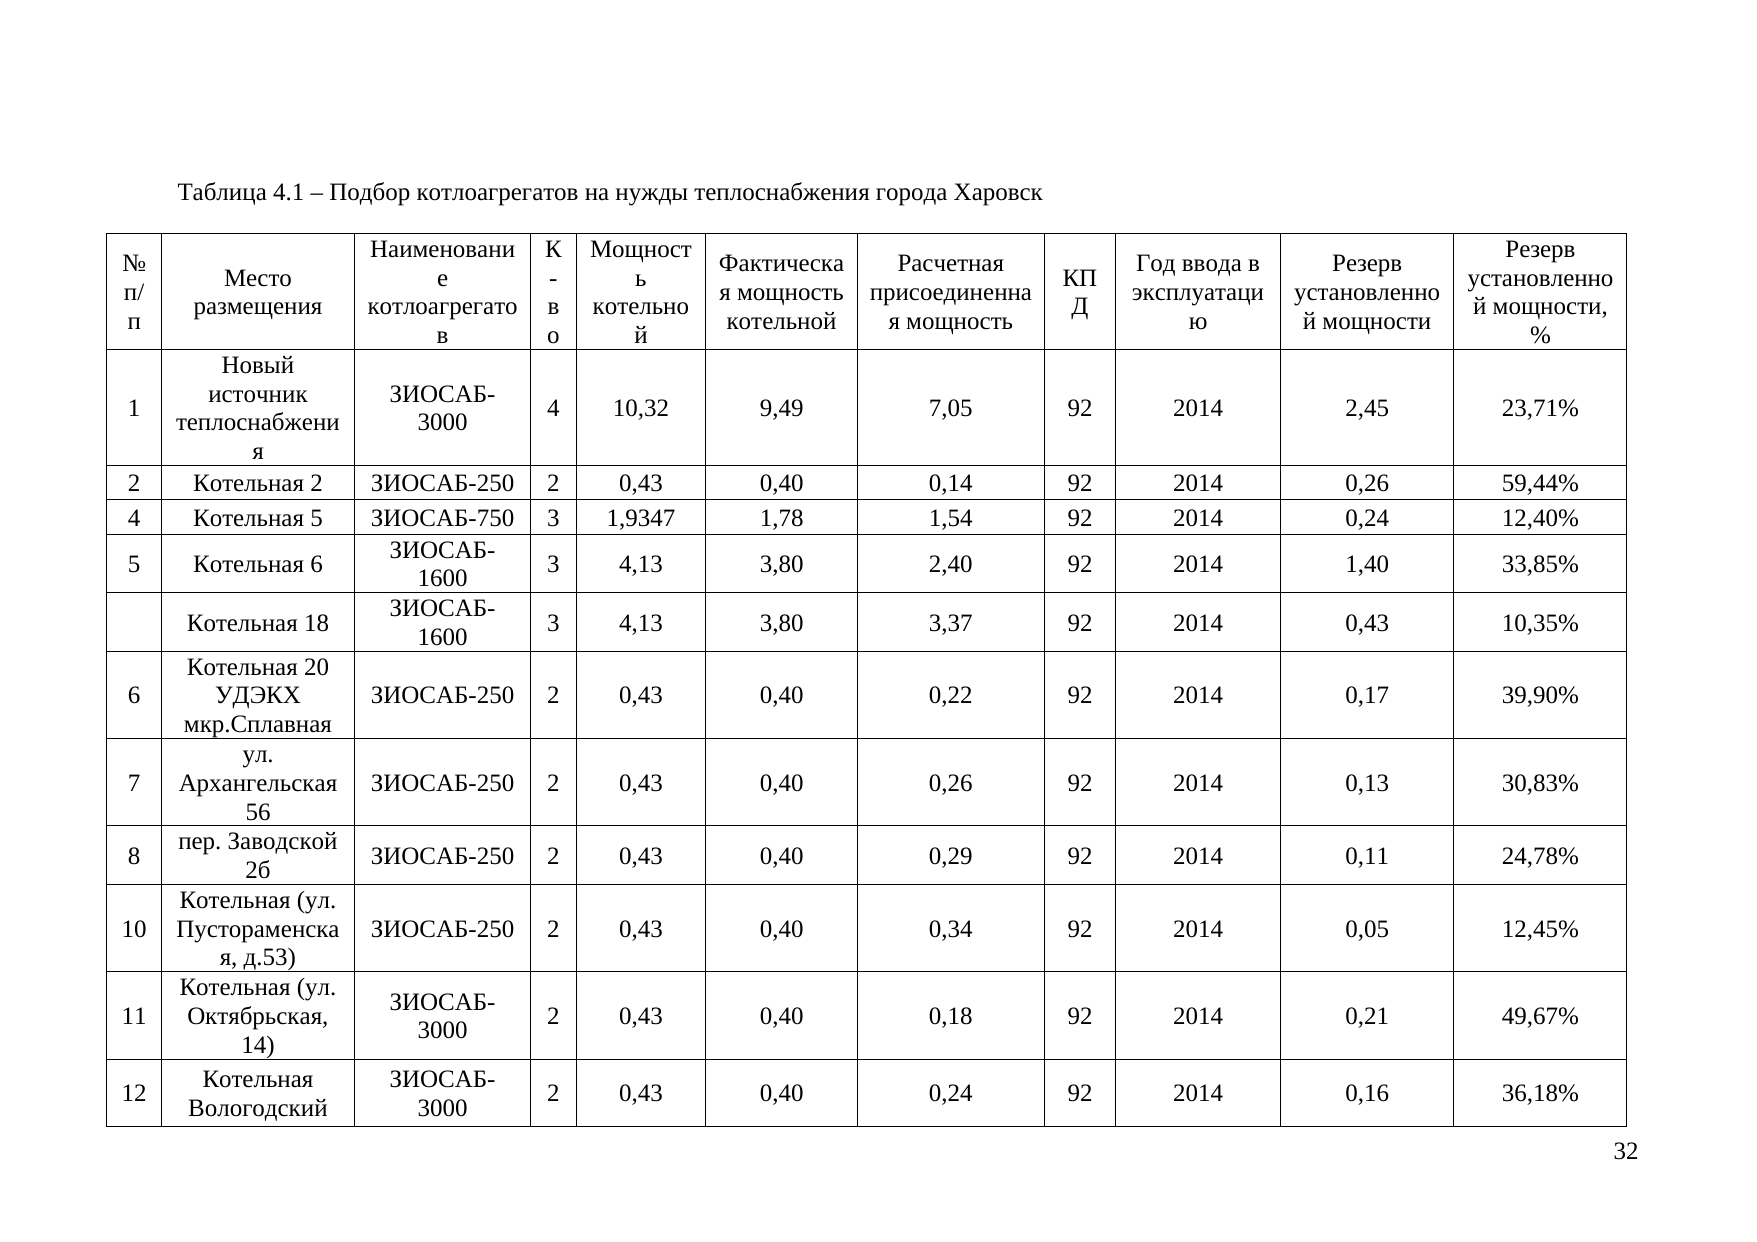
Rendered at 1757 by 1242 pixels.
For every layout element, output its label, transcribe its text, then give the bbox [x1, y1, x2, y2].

table_cell 23,71% [1454, 350, 1626, 465]
table_cell 2014 [1116, 466, 1280, 499]
table_cell 3 [531, 593, 576, 651]
table_cell 2014 [1116, 593, 1280, 651]
table_cell 2 [531, 885, 576, 971]
table_header № п/п [107, 234, 161, 349]
table_cell Котельная 18 [162, 593, 354, 651]
table_cell 0,40 [706, 652, 857, 738]
table_cell 2,45 [1281, 350, 1453, 465]
table_cell пер. Заводской 2б [162, 826, 354, 884]
table_cell 59,44% [1454, 466, 1626, 499]
table_cell ул. Архангельская 56 [162, 739, 354, 825]
table_cell 92 [1045, 652, 1115, 738]
table_cell 12,45% [1454, 885, 1626, 971]
table_cell Котельная 6 [162, 535, 354, 592]
table_cell 1,54 [858, 500, 1044, 534]
table_cell 6 [107, 652, 161, 738]
table_header Место размещения [162, 234, 354, 349]
table_cell 10 [107, 885, 161, 971]
table_cell 0,22 [858, 652, 1044, 738]
table_cell Котельная (ул. Пустораменская, д.53) [162, 885, 354, 971]
table_cell 11 [107, 972, 161, 1058]
table_cell 0,43 [577, 739, 705, 825]
table_cell 0,34 [858, 885, 1044, 971]
table_cell 0,14 [858, 466, 1044, 499]
table_cell 2 [107, 466, 161, 499]
table_cell 92 [1045, 535, 1115, 592]
table_cell 4 [531, 350, 576, 465]
table_cell 12 [107, 1060, 161, 1126]
table_cell 0,11 [1281, 826, 1453, 884]
table_cell 2014 [1116, 826, 1280, 884]
table_cell ЗИОСАБ-250 [355, 652, 530, 738]
table_cell 0,05 [1281, 885, 1453, 971]
table_cell Котельная Вологодский участок ДТВС СЖД- филиал ОАО РЖД [162, 1060, 354, 1126]
table_header КПД [1045, 234, 1115, 349]
table_cell 12,40% [1454, 500, 1626, 534]
table_cell 0,29 [858, 826, 1044, 884]
table_cell 4,13 [577, 535, 705, 592]
table_cell 2014 [1116, 535, 1280, 592]
table_cell 10,35% [1454, 593, 1626, 651]
table_cell 0,43 [577, 826, 705, 884]
table_cell 92 [1045, 593, 1115, 651]
table_cell 3 [531, 500, 576, 534]
table_cell 2014 [1116, 350, 1280, 465]
table_cell 39,90% [1454, 652, 1626, 738]
table_cell 0,43 [577, 1060, 705, 1126]
table_cell 92 [1045, 350, 1115, 465]
table_header Расчетная присоединенная мощность [858, 234, 1044, 349]
table_cell 9,49 [706, 350, 857, 465]
table_cell 33,85% [1454, 535, 1626, 592]
table_cell ЗИОСАБ-250 [355, 885, 530, 971]
table_cell 1,9347 [577, 500, 705, 534]
table_cell 0,40 [706, 739, 857, 825]
table_cell Новый источник теплоснабжения [162, 350, 354, 465]
table_cell 2 [531, 972, 576, 1058]
table_cell 2 [531, 1060, 576, 1126]
table_cell 0,43 [577, 466, 705, 499]
table_cell [107, 593, 161, 651]
table_cell 0,43 [577, 652, 705, 738]
table_cell 0,16 [1281, 1060, 1453, 1126]
table_header Наименование котлоагрегатов [355, 234, 530, 349]
table_cell 92 [1045, 1060, 1115, 1126]
table_cell 5 [107, 535, 161, 592]
table_cell 92 [1045, 739, 1115, 825]
table_cell 0,26 [1281, 466, 1453, 499]
table_cell 3,37 [858, 593, 1044, 651]
table_cell ЗИОСАБ-250 [355, 466, 530, 499]
table_cell 4,13 [577, 593, 705, 651]
table_cell 2014 [1116, 972, 1280, 1058]
table_cell 2 [531, 652, 576, 738]
table_cell ЗИОСАБ-3000 [355, 350, 530, 465]
table_cell 2 [531, 826, 576, 884]
table_cell ЗИОСАБ-3000 [355, 1060, 530, 1126]
table_cell 49,67% [1454, 972, 1626, 1058]
table_cell 0,24 [1281, 500, 1453, 534]
table_cell 0,21 [1281, 972, 1453, 1058]
table_cell 2 [531, 739, 576, 825]
table_cell 0,43 [1281, 593, 1453, 651]
table_cell Котельная (ул. Октябрьская, 14) [162, 972, 354, 1058]
table_cell 10,32 [577, 350, 705, 465]
table_cell 30,83% [1454, 739, 1626, 825]
table_cell 0,26 [858, 739, 1044, 825]
table_cell 92 [1045, 972, 1115, 1058]
table_cell ЗИОСАБ-250 [355, 826, 530, 884]
table_cell 2014 [1116, 885, 1280, 971]
table_cell 0,24 [858, 1060, 1044, 1126]
table_cell 1,78 [706, 500, 857, 534]
table_cell ЗИОСАБ-3000 [355, 972, 530, 1058]
table_cell 36,18% [1454, 1060, 1626, 1126]
table_cell 2014 [1116, 1060, 1280, 1126]
table_cell 92 [1045, 826, 1115, 884]
table_cell 0,43 [577, 972, 705, 1058]
table_cell 0,13 [1281, 739, 1453, 825]
table_cell 3,80 [706, 535, 857, 592]
table_cell 92 [1045, 500, 1115, 534]
table_header Резерв установленной мощности [1281, 234, 1453, 349]
table_cell ЗИОСАБ-1600 [355, 593, 530, 651]
table_cell 1 [107, 350, 161, 465]
table_cell 0,40 [706, 972, 857, 1058]
table_cell 2,40 [858, 535, 1044, 592]
text Таблица 4.1 – Подбор котлоагрегатов на нужды теплоснабжения города Харовск [118, 177, 1639, 206]
table_cell 7 [107, 739, 161, 825]
table_cell 0,40 [706, 1060, 857, 1126]
table_header Год ввода в эксплуатацию [1116, 234, 1280, 349]
table_cell 3,80 [706, 593, 857, 651]
table_cell 1,40 [1281, 535, 1453, 592]
table_cell 8 [107, 826, 161, 884]
table_cell ЗИОСАБ-750 [355, 500, 530, 534]
table_cell 4 [107, 500, 161, 534]
table_cell 0,40 [706, 885, 857, 971]
table_cell Котельная 5 [162, 500, 354, 534]
table_cell 0,40 [706, 466, 857, 499]
table_cell ЗИОСАБ-1600 [355, 535, 530, 592]
table_header К-во [531, 234, 576, 349]
table_cell 0,18 [858, 972, 1044, 1058]
table_cell 2014 [1116, 652, 1280, 738]
table_cell 0,17 [1281, 652, 1453, 738]
table_header Резерв установленной мощности, % [1454, 234, 1626, 349]
table_cell 92 [1045, 885, 1115, 971]
table_cell 24,78% [1454, 826, 1626, 884]
table_cell 92 [1045, 466, 1115, 499]
table_cell 0,40 [706, 826, 857, 884]
table_cell Котельная 2 [162, 466, 354, 499]
table_cell 2014 [1116, 500, 1280, 534]
table_header Фактическая мощность котельной [706, 234, 857, 349]
table_cell 2 [531, 466, 576, 499]
table_cell 3 [531, 535, 576, 592]
table_header Мощность котельной [577, 234, 705, 349]
table_cell 7,05 [858, 350, 1044, 465]
table_cell Котельная 20 УДЭКХ мкр.Сплавная [162, 652, 354, 738]
table_cell ЗИОСАБ-250 [355, 739, 530, 825]
table_cell 0,43 [577, 885, 705, 971]
table_cell 2014 [1116, 739, 1280, 825]
